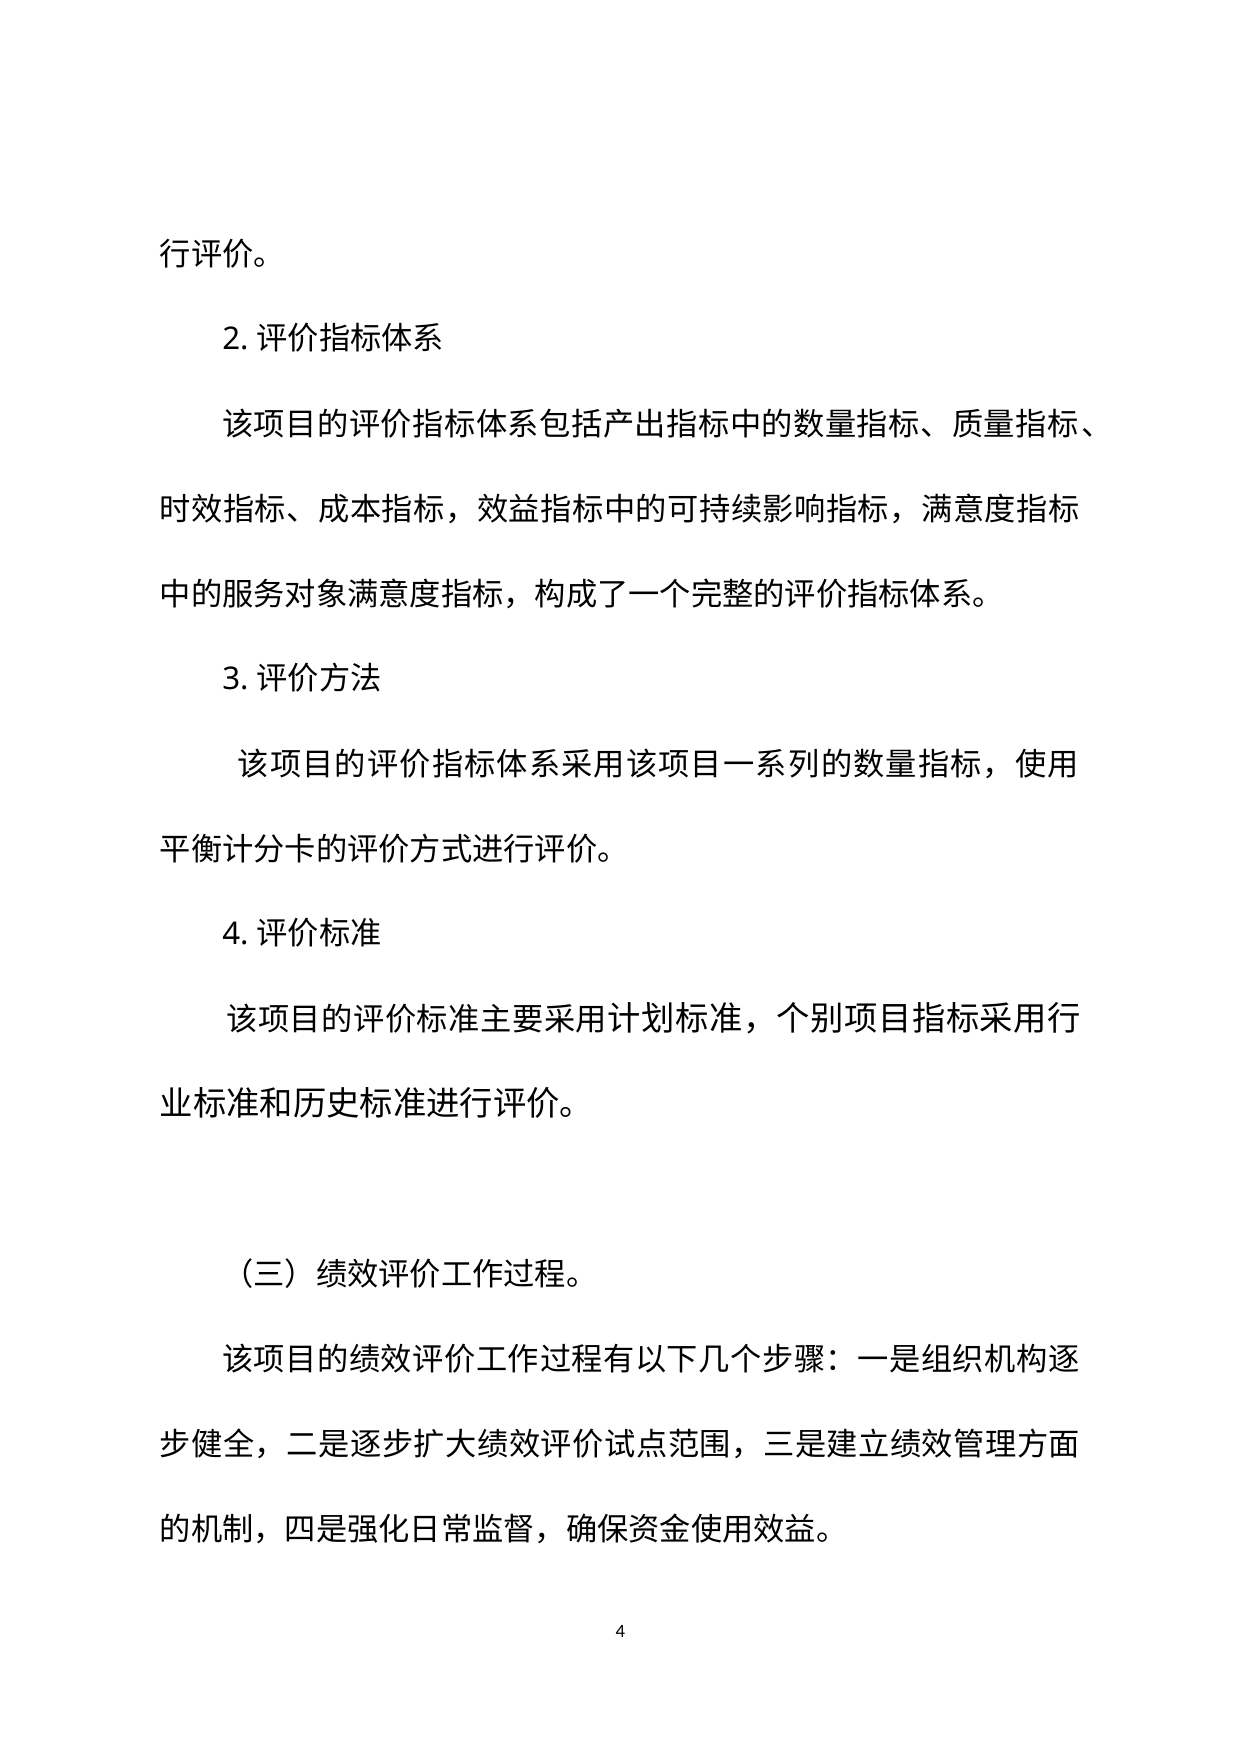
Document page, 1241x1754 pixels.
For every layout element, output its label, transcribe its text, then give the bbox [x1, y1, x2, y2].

text 该项目的评价指标体系采用该项目一系列的数量指标，使用平衡计分卡的评价方式进行评价。 [159, 719, 1081, 889]
text 该项目的绩效评价工作过程有以下几个步骤：一是组织机构逐步健全，二是逐步扩大绩效评价试点范围，三是建立绩效管理方面的机制，四是强化日常监督，确保资金使用效益。 [159, 1314, 1081, 1569]
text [159, 209, 1081, 294]
text 2. 评价指标体系 [159, 294, 1081, 379]
text 4. 评价标准 [159, 889, 1081, 974]
text 3. 评价方法 [159, 634, 1081, 719]
text 该项目的评价指标体系包括产出指标中的数量指标、质量指标、时效指标、成本指标，效益指标中的可持续影响指标，满意度指标中的服务对象满意度指标，构成了一个完整的评价指标体系。 [159, 379, 1081, 634]
text （三）绩效评价工作过程。 [159, 1229, 1081, 1314]
text 该项目的评价标准主要采用计划标准，个别项目指标采用行业标准和历史标准进行评价。 [159, 974, 1081, 1144]
